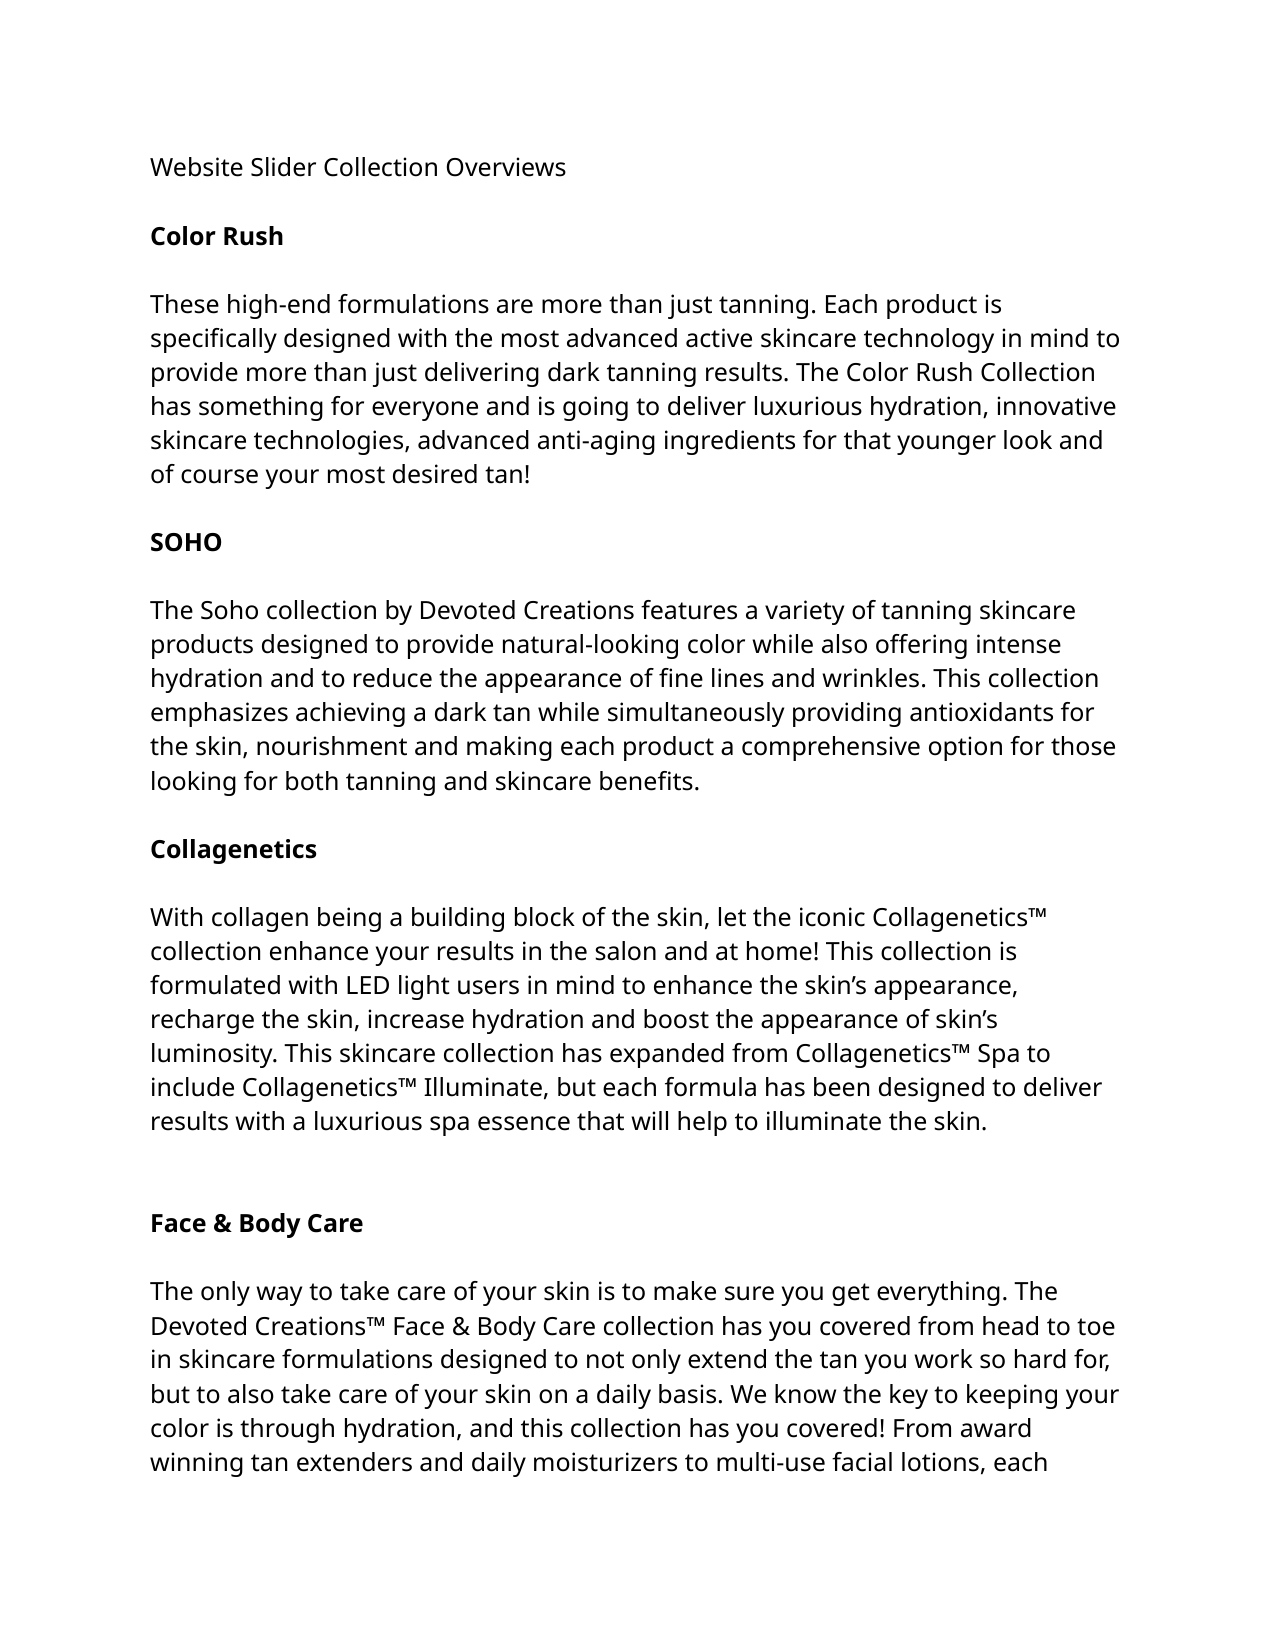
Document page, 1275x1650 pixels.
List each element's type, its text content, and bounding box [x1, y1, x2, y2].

text The Soho collection by Devoted Creations features a variety of tanning skincare products designed to provide natural-looking color while also offering intense hydration and to reduce the appearance of fine lines and wrinkles. This collection emphasizes achieving a dark tan while simultaneously providing antioxidants for the skin, nourishment and making each product a comprehensive option for those looking for both tanning and skincare benefits. [150, 559, 1125, 797]
text Color Rush [150, 218, 1125, 252]
text These high-end formulations are more than just tanning. Each product is specifically designed with the most advanced active skincare technology in mind to provide more than just delivering dark tanning results. The Color Rush Collection has something for everyone and is going to deliver luxurious hydration, innovative skincare technologies, advanced anti-aging ingredients for that younger look and of course your most desired tan! [150, 252, 1125, 491]
text Website Slider Collection Overviews [150, 150, 1125, 184]
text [150, 1274, 1125, 1478]
text With collagen being a building block of the skin, let the iconic Collagenetics™ collection enhance your results in the salon and at home! This collection is formulated with LED light users in mind to enhance the skin’s appearance, recharge the skin, increase hydration and boost the appearance of skin’s luminosity. This skincare collection has expanded from Collagenetics™ Spa to include Collagenetics™ Illuminate, but each formula has been designed to deliver results with a luxurious spa essence that will help to illuminate the skin. [150, 865, 1125, 1138]
text Collagenetics [150, 831, 1125, 865]
text Face & Body Care [150, 1206, 1125, 1240]
text SOHO [150, 525, 1125, 559]
